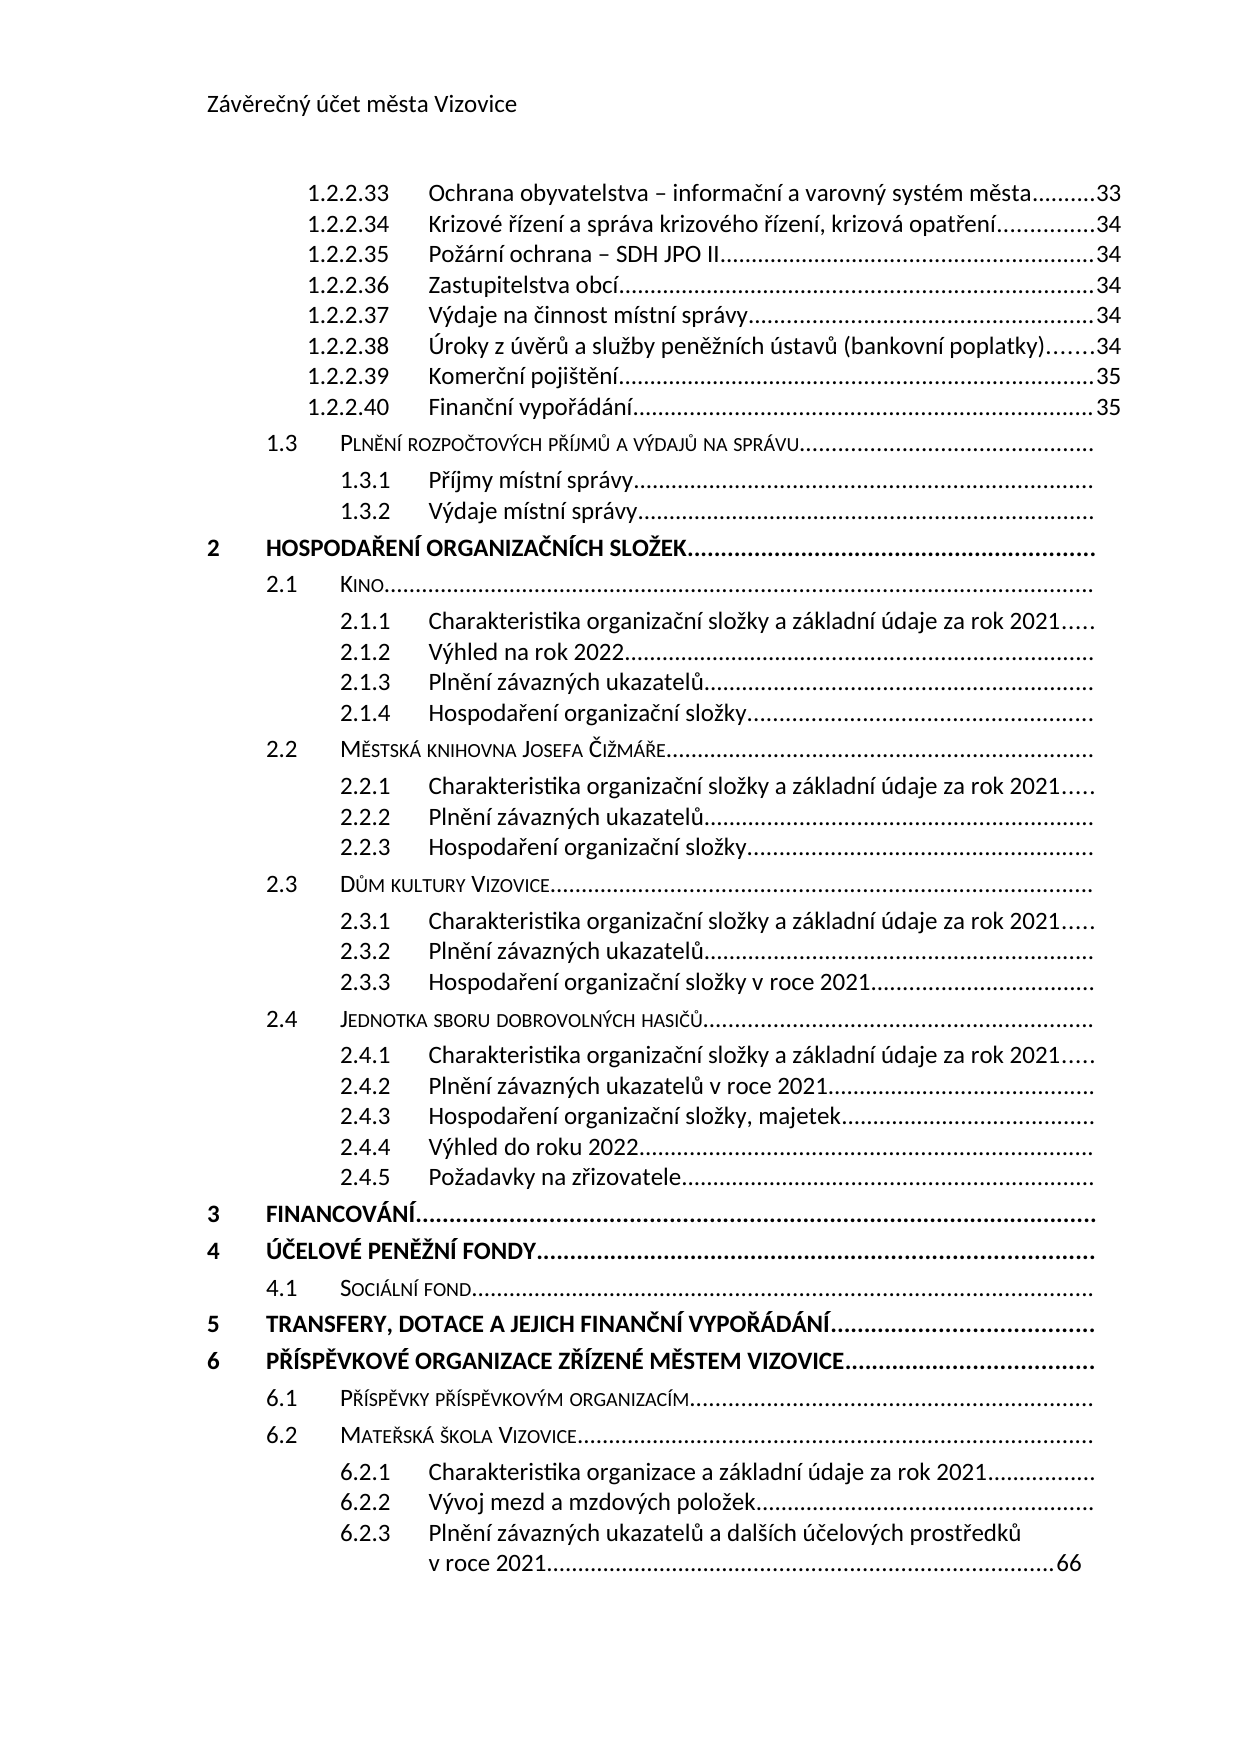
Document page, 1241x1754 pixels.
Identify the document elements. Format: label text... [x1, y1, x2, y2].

text 2.4 Jednotka sboru dobrovolných hasičů 53 [266, 1003, 1063, 1033]
text 1.2.2.35 Požární ochrana – SDH JPO II 34 [307, 238, 1122, 269]
text 2.2.1 Charakteristika organizační složky a základní údaje za rok 2021 44 [340, 770, 1063, 801]
text 2.1.4 Hospodaření organizační složky 43 [340, 697, 1063, 727]
text 2.1 Kino 41 [266, 568, 1063, 599]
text 2.2.2 Plnění závazných ukazatelů 45 [340, 801, 1063, 831]
text 1.3.2 Výdaje místní správy 36 [340, 495, 1063, 525]
text 2.1.3 Plnění závazných ukazatelů 42 [340, 666, 1063, 697]
text 6.2.1 Charakteristika organizace a základní údaje za rok 2021 65 [340, 1456, 1063, 1486]
text 2.1.1 Charakteristika organizační složky a základní údaje za rok 2021 41 [340, 605, 1063, 636]
text 6.2 Mateřská škola Vizovice 65 [266, 1419, 1063, 1449]
text 1.3.1 Příjmy místní správy 35 [340, 464, 1063, 495]
text 2.4.4 Výhled do roku 2022 57 [340, 1131, 1063, 1162]
text 6.2.2 Vývoj mezd a mzdových položek 65 [340, 1486, 1063, 1517]
text 2.2.3 Hospodaření organizační složky 45 [340, 831, 1063, 862]
text 2.4.5 Požadavky na zřizovatele 57 [340, 1162, 1063, 1192]
text 2.3 Dům kultury Vizovice 47 [266, 868, 1063, 899]
text 2.4.3 Hospodaření organizační složky, majetek 55 [340, 1101, 1063, 1131]
text 1.2.2.33 Ochrana obyvatelstva – informační a varovný systém města 33 [307, 177, 1122, 208]
text 2.2 Městská knihovna Josefa Čižmáře 44 [266, 733, 1063, 764]
text 6.1 Příspěvky příspěvkovým organizacím 64 [266, 1382, 1063, 1413]
text 3 Financování 58 [207, 1198, 1063, 1229]
text 2.3.2 Plnění závazných ukazatelů 48 [340, 935, 1063, 966]
text 6 příspěvkové organizace zřízené městem Vizovice 64 [207, 1345, 1063, 1376]
text 2.3.1 Charakteristika organizační složky a základní údaje za rok 2021 47 [340, 905, 1063, 935]
text 1.2.2.36 Zastupitelstva obcí 34 [307, 269, 1122, 299]
text 1.2.2.34 Krizové řízení a správa krizového řízení, krizová opatření 34 [307, 208, 1122, 238]
text 1.2.2.39 Komerční pojištění 35 [307, 360, 1122, 391]
text 2.4.2 Plnění závazných ukazatelů v roce 2021 55 [340, 1070, 1063, 1101]
text 2.3.3 Hospodaření organizační složky v roce 2021 49 [340, 966, 1063, 996]
text 4.1 Sociální fond 59 [266, 1272, 1063, 1302]
text 1.2.2.37 Výdaje na činnost místní správy 34 [307, 299, 1122, 330]
text 1.2.2.40 Finanční vypořádání 35 [307, 391, 1122, 421]
text 6.2.3 Plnění závazných ukazatelů a dalších účelových prostředků v roce 2021 66 [340, 1517, 1063, 1578]
text 4 Účelové peněŽní fondy 59 [207, 1235, 1063, 1266]
text 1.3 Plnění rozpočtových příjmů a výdajů na správu 35 [266, 428, 1063, 458]
text 1.2.2.38 Úroky z úvěrů a služby peněžních ústavů (bankovní poplatky) 34 [307, 330, 1122, 360]
text 2.1.2 Výhled na rok 2022 42 [340, 636, 1063, 666]
text 5 transfery, dotace a jejich Finanční vypořádání 61 [207, 1309, 1063, 1339]
text 2 Hospodaření organizačních složek 41 [207, 532, 1063, 562]
text 2.4.1 Charakteristika organizační složky a základní údaje za rok 2021 53 [340, 1039, 1063, 1070]
